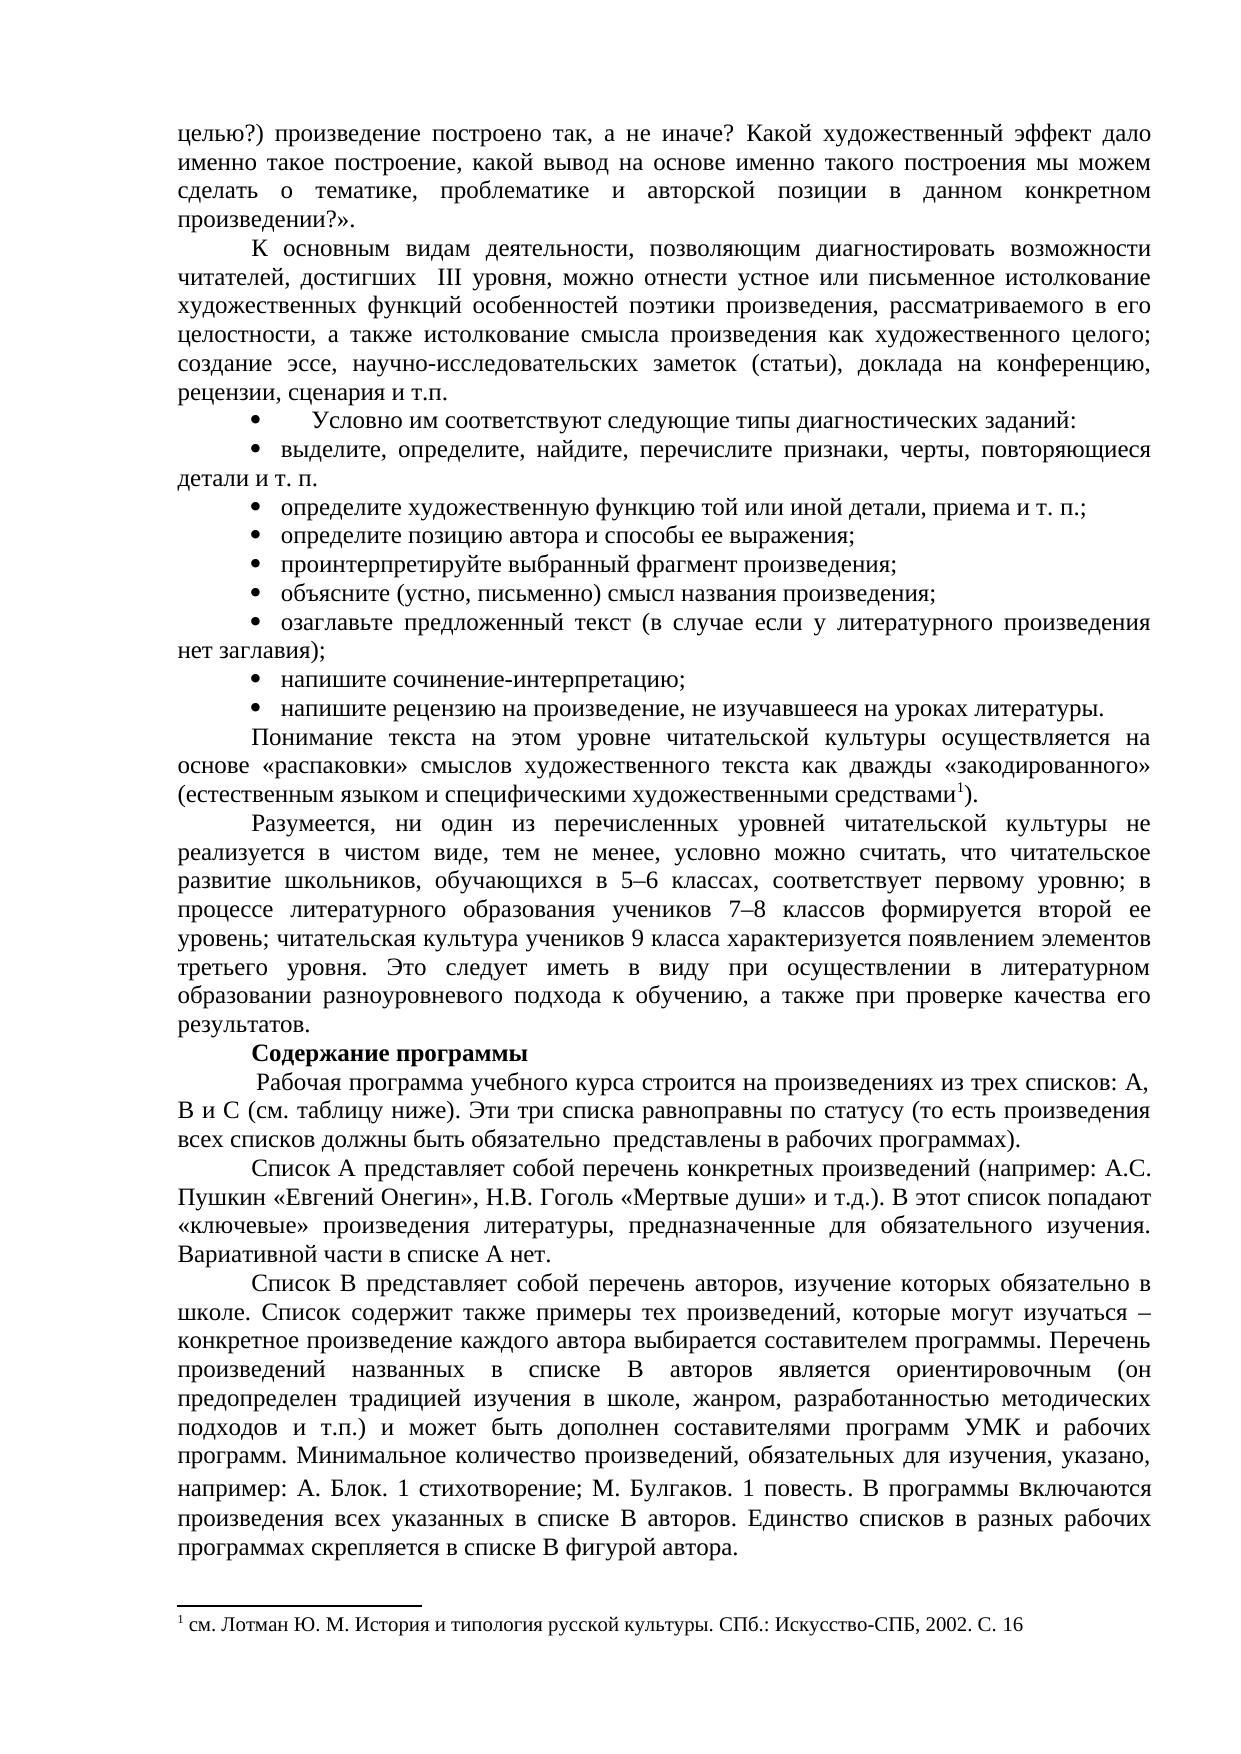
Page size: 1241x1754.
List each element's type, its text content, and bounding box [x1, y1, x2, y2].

text Понимание текста на этом уровне читательской культуры осуществляется на основе «распаковки» смыслов художественного текста как дважды «закодированного» (естественным языком и специфическими художественными средствами). [177, 722, 1152, 808]
list напишите сочинение-интерпретацию; [177, 664, 1152, 693]
list озаглавьте предложенный текст (в случае если у литературного произведения нет заглавия); [177, 607, 1152, 664]
list объясните (устно, письменно) смысл названия произведения; [177, 578, 1152, 607]
text Содержание программы [177, 1038, 1152, 1067]
list определите позицию автора и способы ее выражения; [177, 521, 1152, 549]
text Список А представляет собой перечень конкретных произведений (например: А.С. Пушкин «Евгений Онегин», Н.В. Гоголь «Мертвые души» и т.д.). В этот список попадают «ключевые» произведения литературы, предназначенные для обязательного изучения. Вариативной части в списке А нет. [177, 1153, 1152, 1268]
list Условно им соответствуют следующие типы диагностических заданий: [177, 406, 1152, 434]
list проинтерпретируйте выбранный фрагмент произведения; [177, 549, 1152, 578]
text Рабочая программа учебного курса строится на произведениях из трех списков: А, В и С (см. таблицу ниже). Эти три списка равноправны по статусу (то есть произведения всех списков должны быть обязательно представлены в рабочих программах). [177, 1067, 1152, 1153]
list напишите рецензию на произведение, не изучавшееся на уроках литературы. [177, 693, 1152, 722]
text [177, 118, 1152, 233]
text Список В представляет собой перечень авторов, изучение которых обязательно в школе. Список содержит также примеры тех произведений, которые могут изучаться – конкретное произведение каждого автора выбирается составителем программы. Перечень произведений названных в списке В авторов является ориентировочным (он предопределен традицией изучения в школе, жанром, разработанностью методических подходов и т.п.) и может быть дополнен составителями программ УМК и рабочих программ. Минимальное количество произведений, обязательных для изучения, указано, например: А. Блок. 1 стихотворение; М. Булгаков. 1 повесть. В программы включаются произведения всех указанных в списке В авторов. Единство списков в разных рабочих программах скрепляется в списке В фигурой автора. [177, 1268, 1152, 1560]
list выделите, определите, найдите, перечислите признаки, черты, повторяющиеся детали и т. п. [177, 434, 1152, 492]
text Разумеется, ни один из перечисленных уровней читательской культуры не реализуется в чистом виде, тем не менее, условно можно считать, что читательское развитие школьников, обучающихся в 5–6 классах, соответствует первому уровню; в процессе литературного образования учеников 7–8 классов формируется второй ее уровень; читательская культура учеников 9 класса характеризуется появлением элементов третьего уровня. Это следует иметь в виду при осуществлении в литературном образовании разноуровневого подхода к обучению, а также при проверке качества его результатов. [177, 808, 1152, 1038]
text К основным видам деятельности, позволяющим диагностировать возможности читателей, достигших III уровня, можно отнести устное или письменное истолкование художественных функций особенностей поэтики произведения, рассматриваемого в его целостности, а также истолкование смысла произведения как художественного целого; создание эссе, научно-исследовательских заметок (статьи), доклада на конференцию, рецензии, сценария и т.п. [177, 233, 1152, 406]
list определите художественную функцию той или иной детали, приема и т. п.; [177, 492, 1152, 521]
